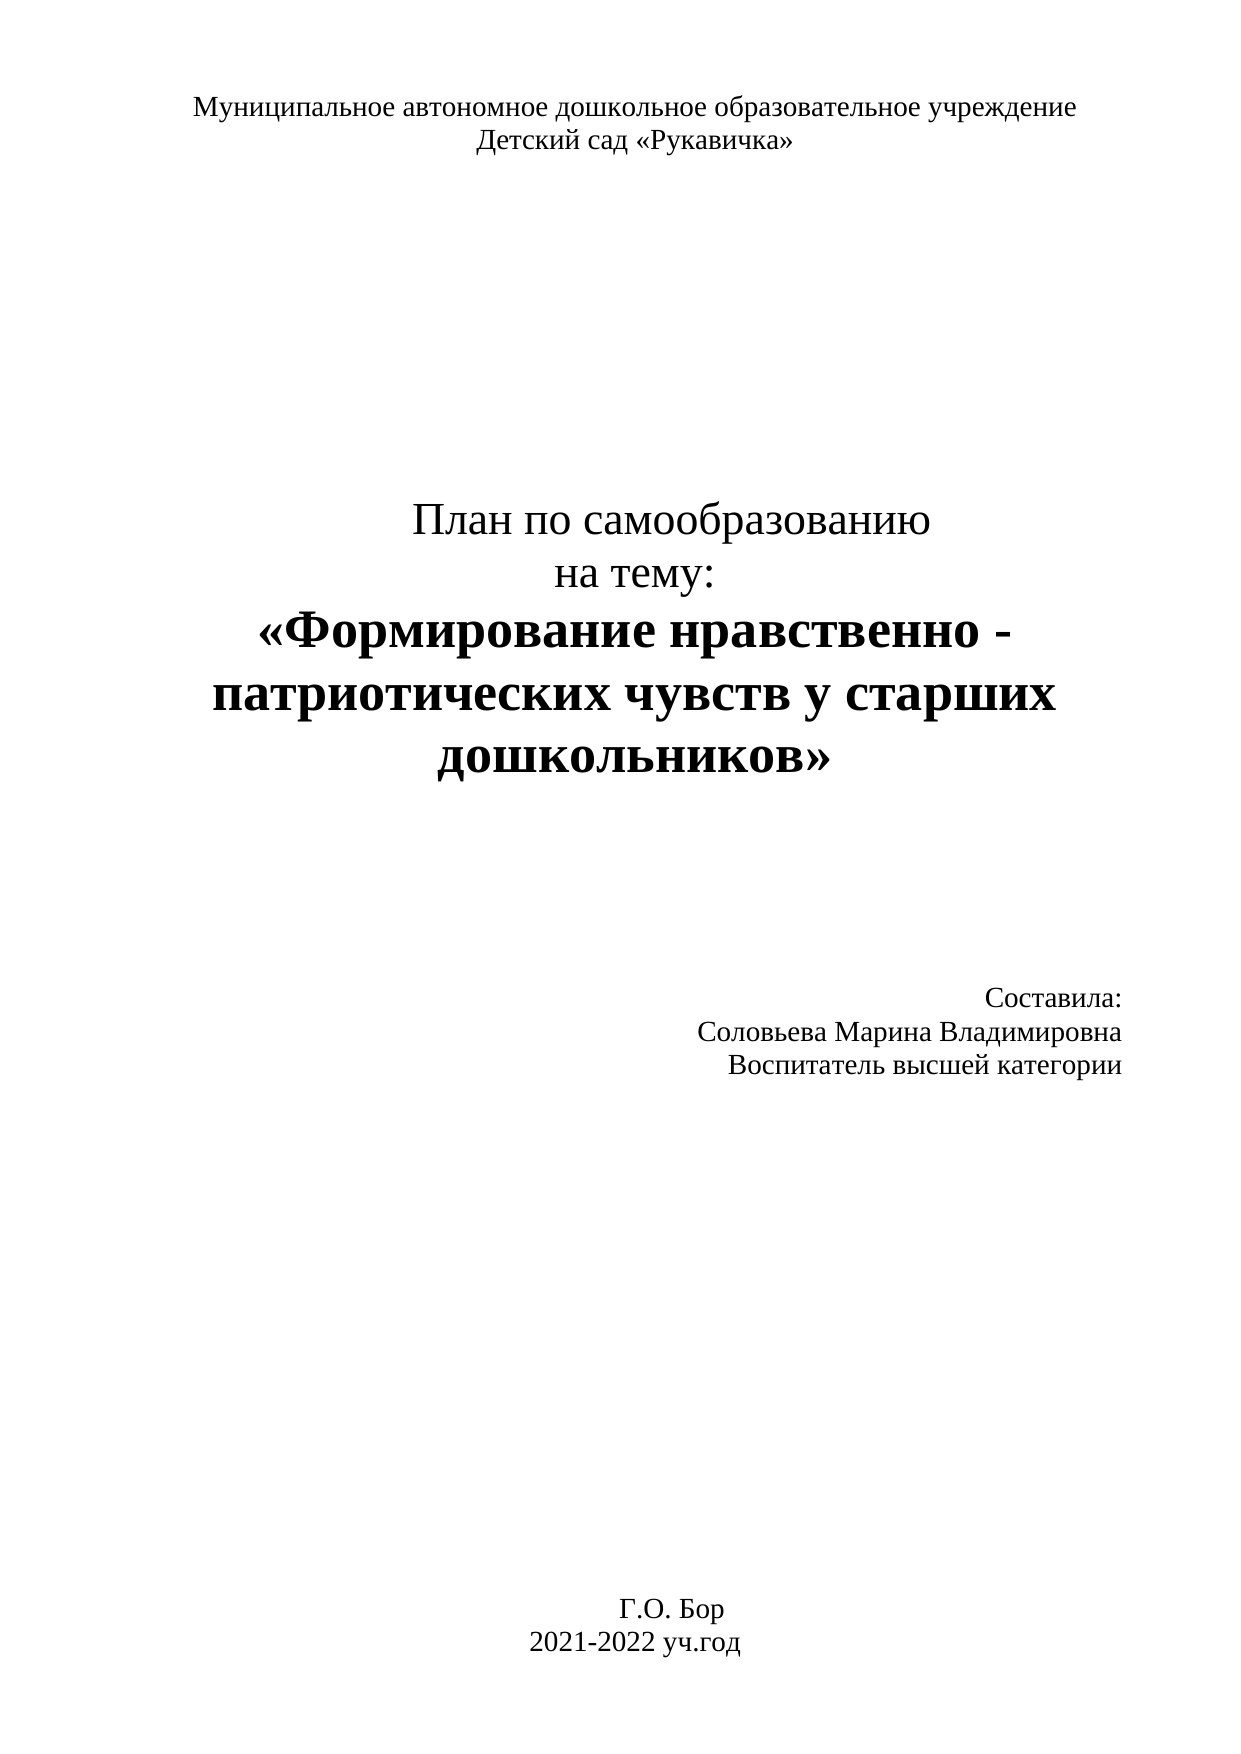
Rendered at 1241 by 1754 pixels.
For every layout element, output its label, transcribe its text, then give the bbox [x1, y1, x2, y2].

text Соловьева Марина Владимировна [118, 1014, 1122, 1047]
text на тему: [118, 545, 1152, 597]
text Детский сад «Рукавичка» [118, 122, 1152, 156]
text «Формирование нравственно - патриотических чувств у старших дошкольников» [118, 597, 1152, 784]
text Муниципальное автономное дошкольное образовательное учреждение [118, 89, 1152, 122]
text Г.О. Бор [118, 1591, 1152, 1624]
text 2021-2022 уч.год [118, 1624, 1152, 1658]
text Воспитатель высшей категории [118, 1047, 1122, 1081]
text Составила: [118, 980, 1122, 1014]
text План по самообразованию [118, 492, 1152, 545]
